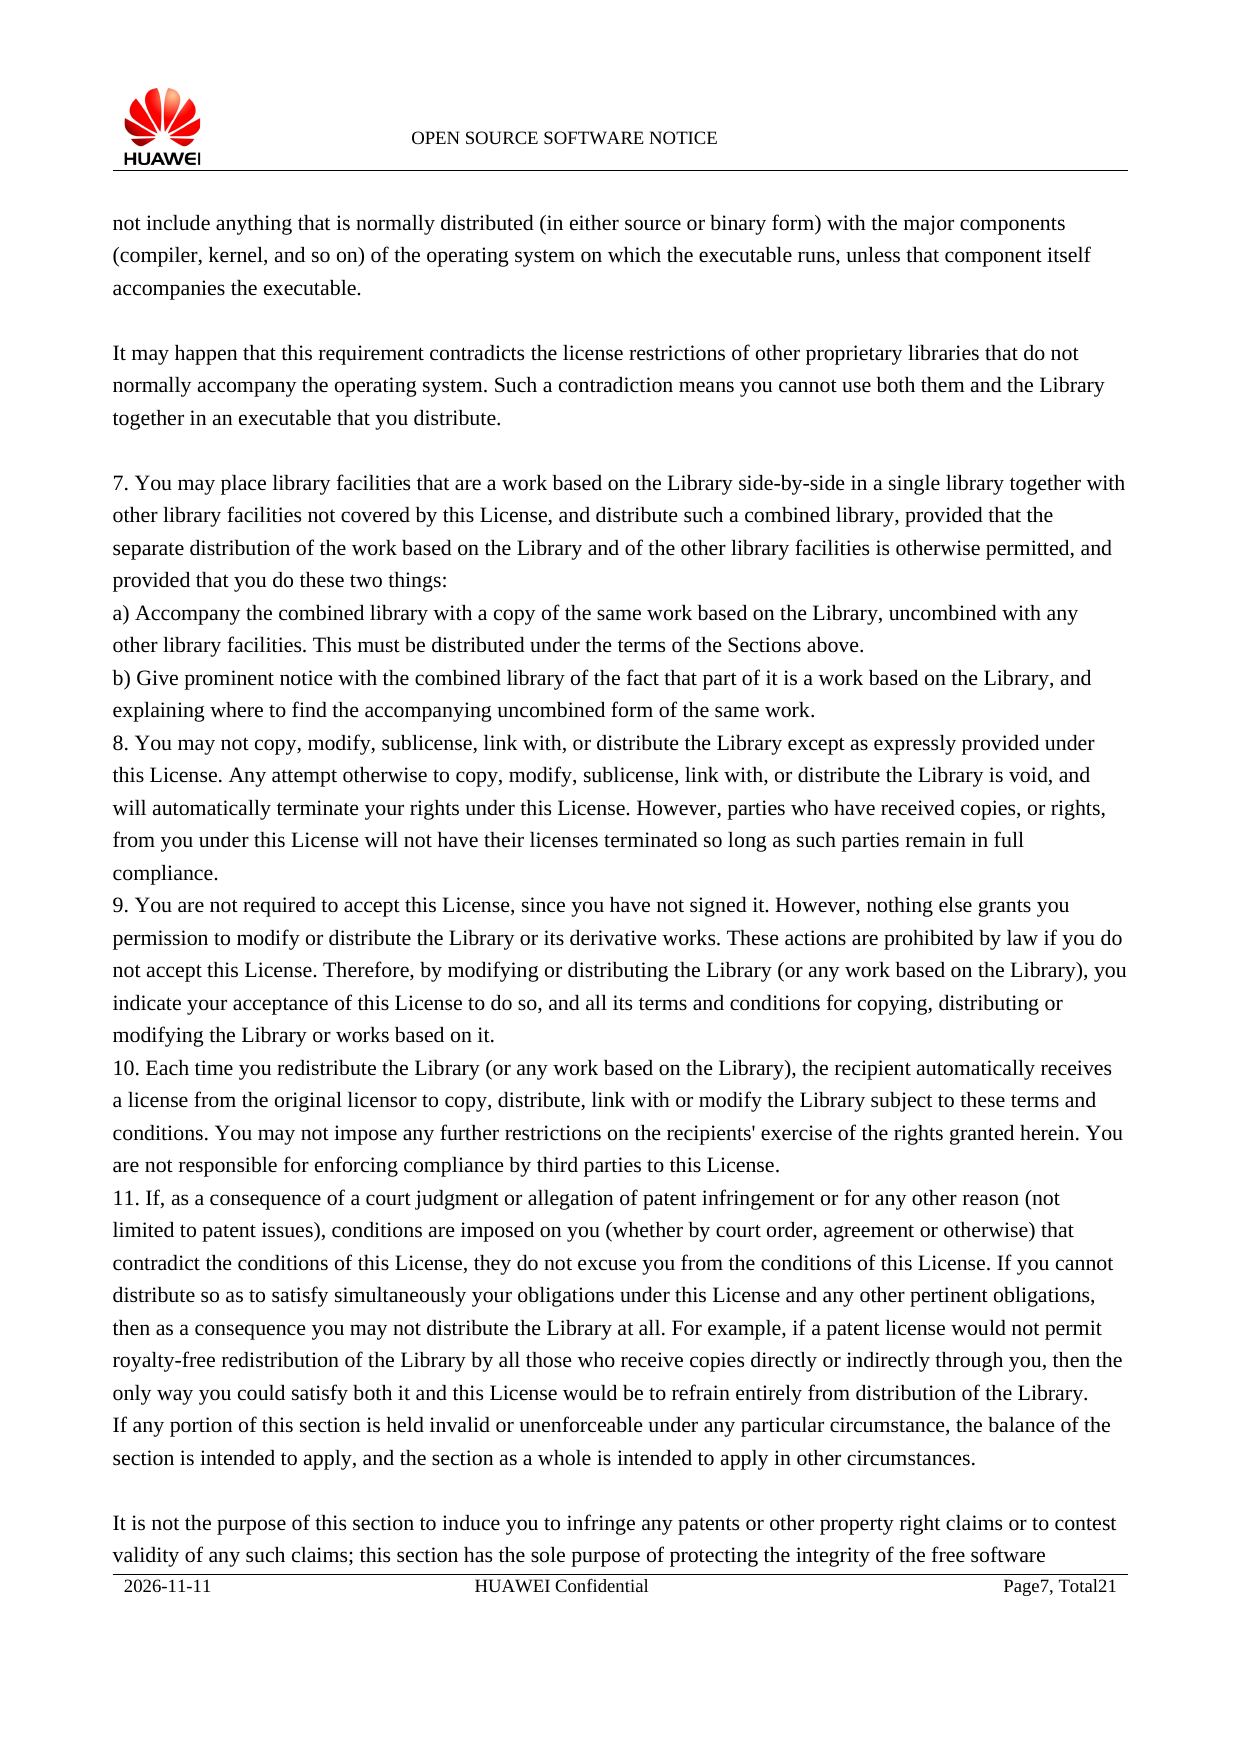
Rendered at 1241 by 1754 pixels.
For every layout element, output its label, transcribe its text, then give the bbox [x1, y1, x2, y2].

text a) Accompany the combined library with a copy of the same work based on the Library, uncombined with any other library facilities. This must be distributed under the terms of the Sections above. [112, 596, 1128, 661]
picture [124, 88, 201, 165]
text 9. You are not required to accept this License, since you have not signed it. However, nothing else grants you permission to modify or distribute the Library or its derivative works. These actions are prohibited by law if you do not accept this License. Therefore, by modifying or distributing the Library (or any work based on the Library), you indicate your acceptance of this License to do so, and all its terms and conditions for copying, distributing or modifying the Library or works based on it. [112, 889, 1128, 1051]
text 11. If, as a consequence of a court judgment or allegation of patent infringement or for any other reason (not limited to patent issues), conditions are imposed on you (whether by court order, agreement or otherwise) that contradict the conditions of this License, they do not excuse you from the conditions of this License. If you cannot distribute so as to satisfy simultaneously your obligations under this License and any other pertinent obligations, then as a consequence you may not distribute the Library at all. For example, if a patent license would not permit royalty-free redistribution of the Library by all those who receive copies directly or indirectly through you, then the only way you could satisfy both it and this License would be to refrain entirely from distribution of the Library. [112, 1181, 1128, 1409]
text It may happen that this requirement contradicts the license restrictions of other proprietary libraries that do not normally accompany the operating system. Such a contradiction means you cannot use both them and the Library together in an executable that you distribute. [112, 336, 1128, 434]
text If any portion of this section is held invalid or unenforceable under any particular circumstance, the balance of the section is intended to apply, and the section as a whole is intended to apply in other circumstances. [112, 1409, 1128, 1474]
text 8. You may not copy, modify, sublicense, link with, or distribute the Library except as expressly provided under this License. Any attempt otherwise to copy, modify, sublicense, link with, or distribute the Library is void, and will automatically terminate your rights under this License. However, parties who have received copies, or rights, from you under this License will not have their licenses terminated so long as such parties remain in full compliance. [112, 726, 1128, 889]
text b) Give prominent notice with the combined library of the fact that part of it is a work based on the Library, and explaining where to find the accompanying uncombined form of the same work. [112, 661, 1128, 726]
text 10. Each time you redistribute the Library (or any work based on the Library), the recipient automatically receives a license from the original licensor to copy, distribute, link with or modify the Library subject to these terms and conditions. You may not impose any further restrictions on the recipients' exercise of the rights granted herein. You are not responsible for enforcing compliance by third parties to this License. [112, 1051, 1128, 1181]
text 7. You may place library facilities that are a work based on the Library side-by-side in a single library together with other library facilities not covered by this License, and distribute such a combined library, provided that the separate distribution of the work based on the Library and of the other library facilities is otherwise permitted, and provided that you do these two things: [112, 466, 1128, 596]
